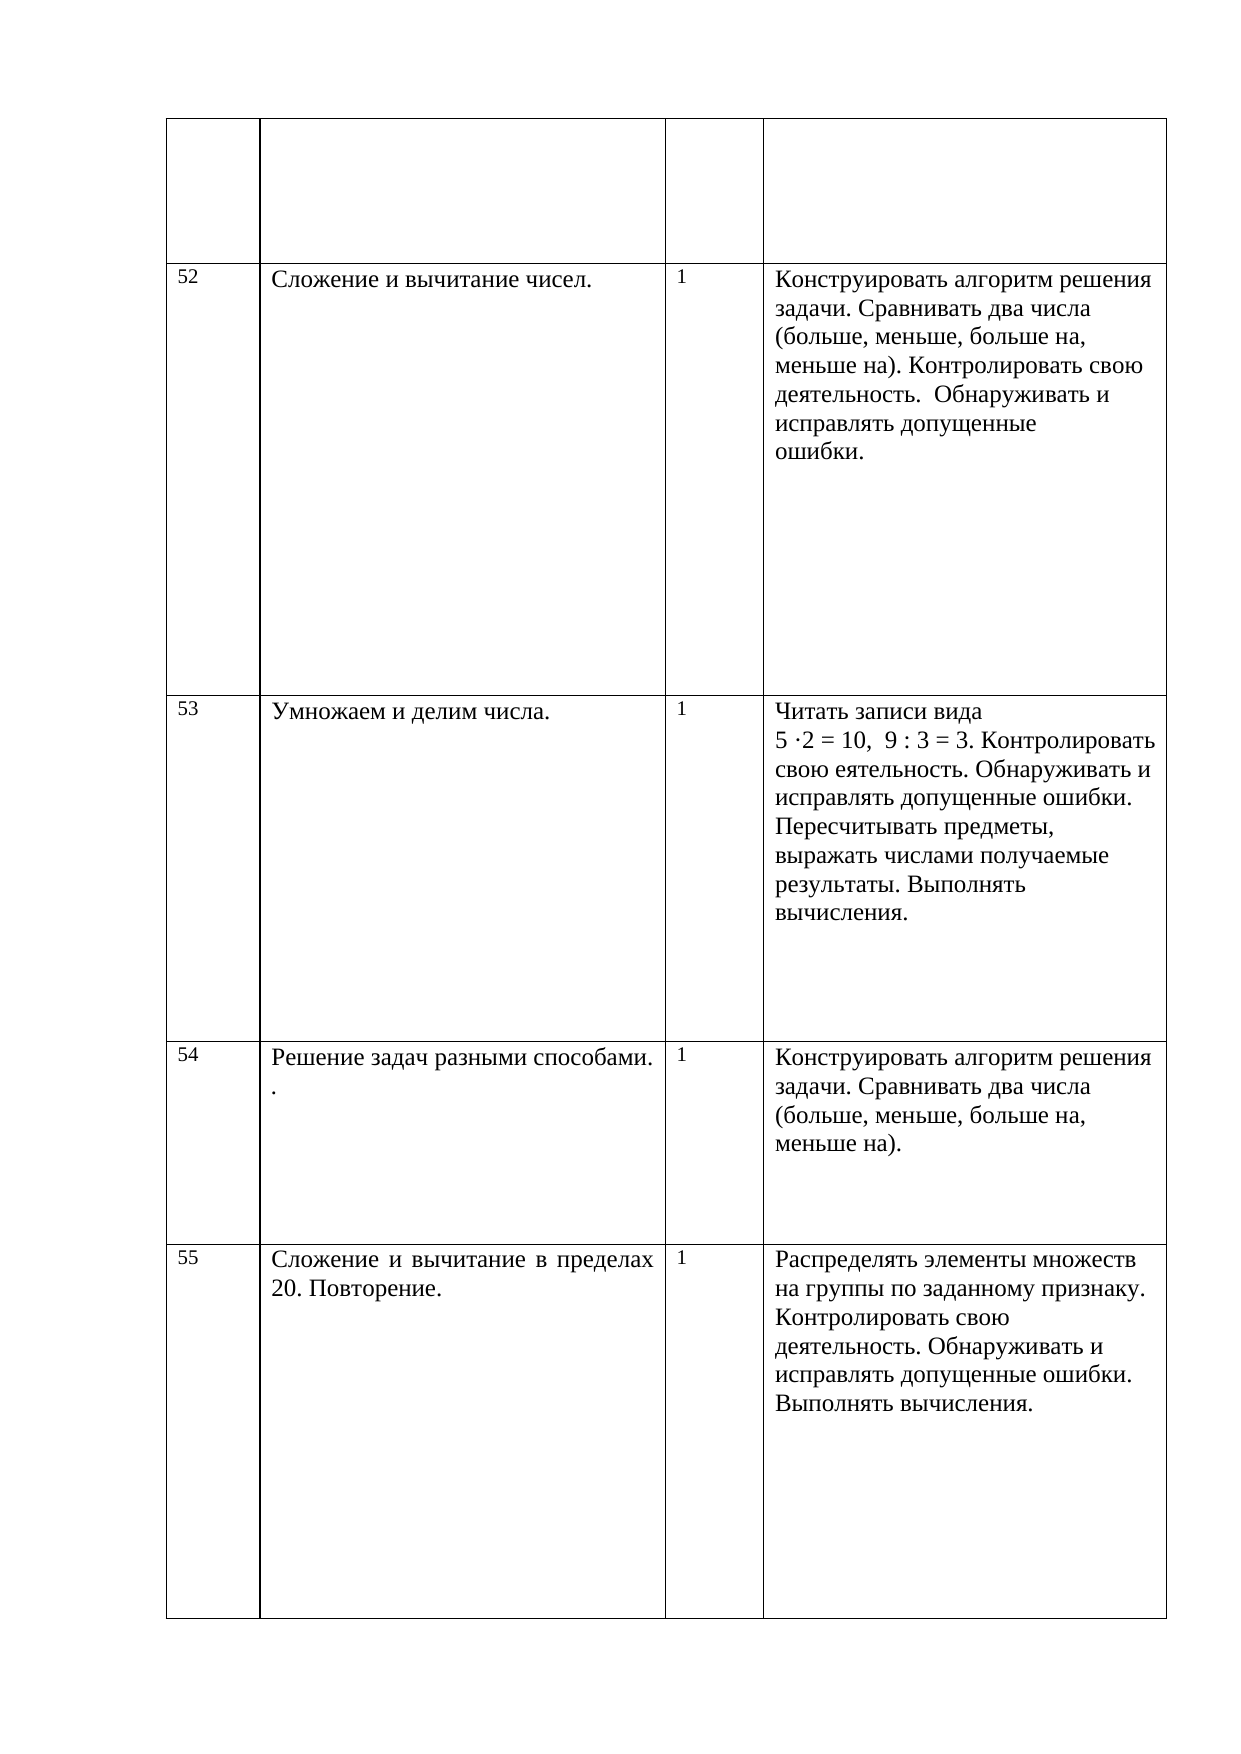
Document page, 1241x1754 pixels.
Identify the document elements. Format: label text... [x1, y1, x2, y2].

table_cell Конструировать алгоритм решения задачи. Сравнивать два числа (больше, меньше, больше на, меньше на). [764, 1042, 1166, 1243]
table_cell 1 [666, 264, 763, 695]
table_cell 1 [666, 696, 763, 1041]
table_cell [764, 119, 1166, 263]
table_cell 54 [167, 1042, 259, 1243]
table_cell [764, 1245, 1166, 1618]
table_cell Умножаем и делим числа. [261, 696, 665, 1041]
table_cell 51 [167, 119, 259, 263]
table_cell Сложение и вычитание чисел. [261, 264, 665, 695]
table_cell 53 [167, 696, 259, 1041]
table_cell 1 [666, 1245, 763, 1618]
table_cell 55 [167, 1245, 259, 1618]
table_cell Конструировать алгоритм решения задачи. Сравнивать два числа (больше, меньше, больше на, меньше на). Контролировать свою деятельность. Обнаруживать и исправлять допущенные ошибки. [764, 264, 1166, 695]
table_cell 1 [666, 1042, 763, 1243]
table_cell 52 [167, 264, 259, 695]
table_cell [261, 119, 665, 263]
table_cell Решение задач разными способами. . [261, 1042, 665, 1243]
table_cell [261, 1245, 665, 1618]
table_cell 1 [666, 119, 763, 263]
table_cell Читать записи вида 5 ·2 = 10, 9 : 3 = 3. Контролировать свою еятельность. Обнаруживать и исправлять допущенные ошибки. Пересчитывать предметы, выражать числами получаемые результаты. Выполнять вычисления. [764, 696, 1166, 1041]
